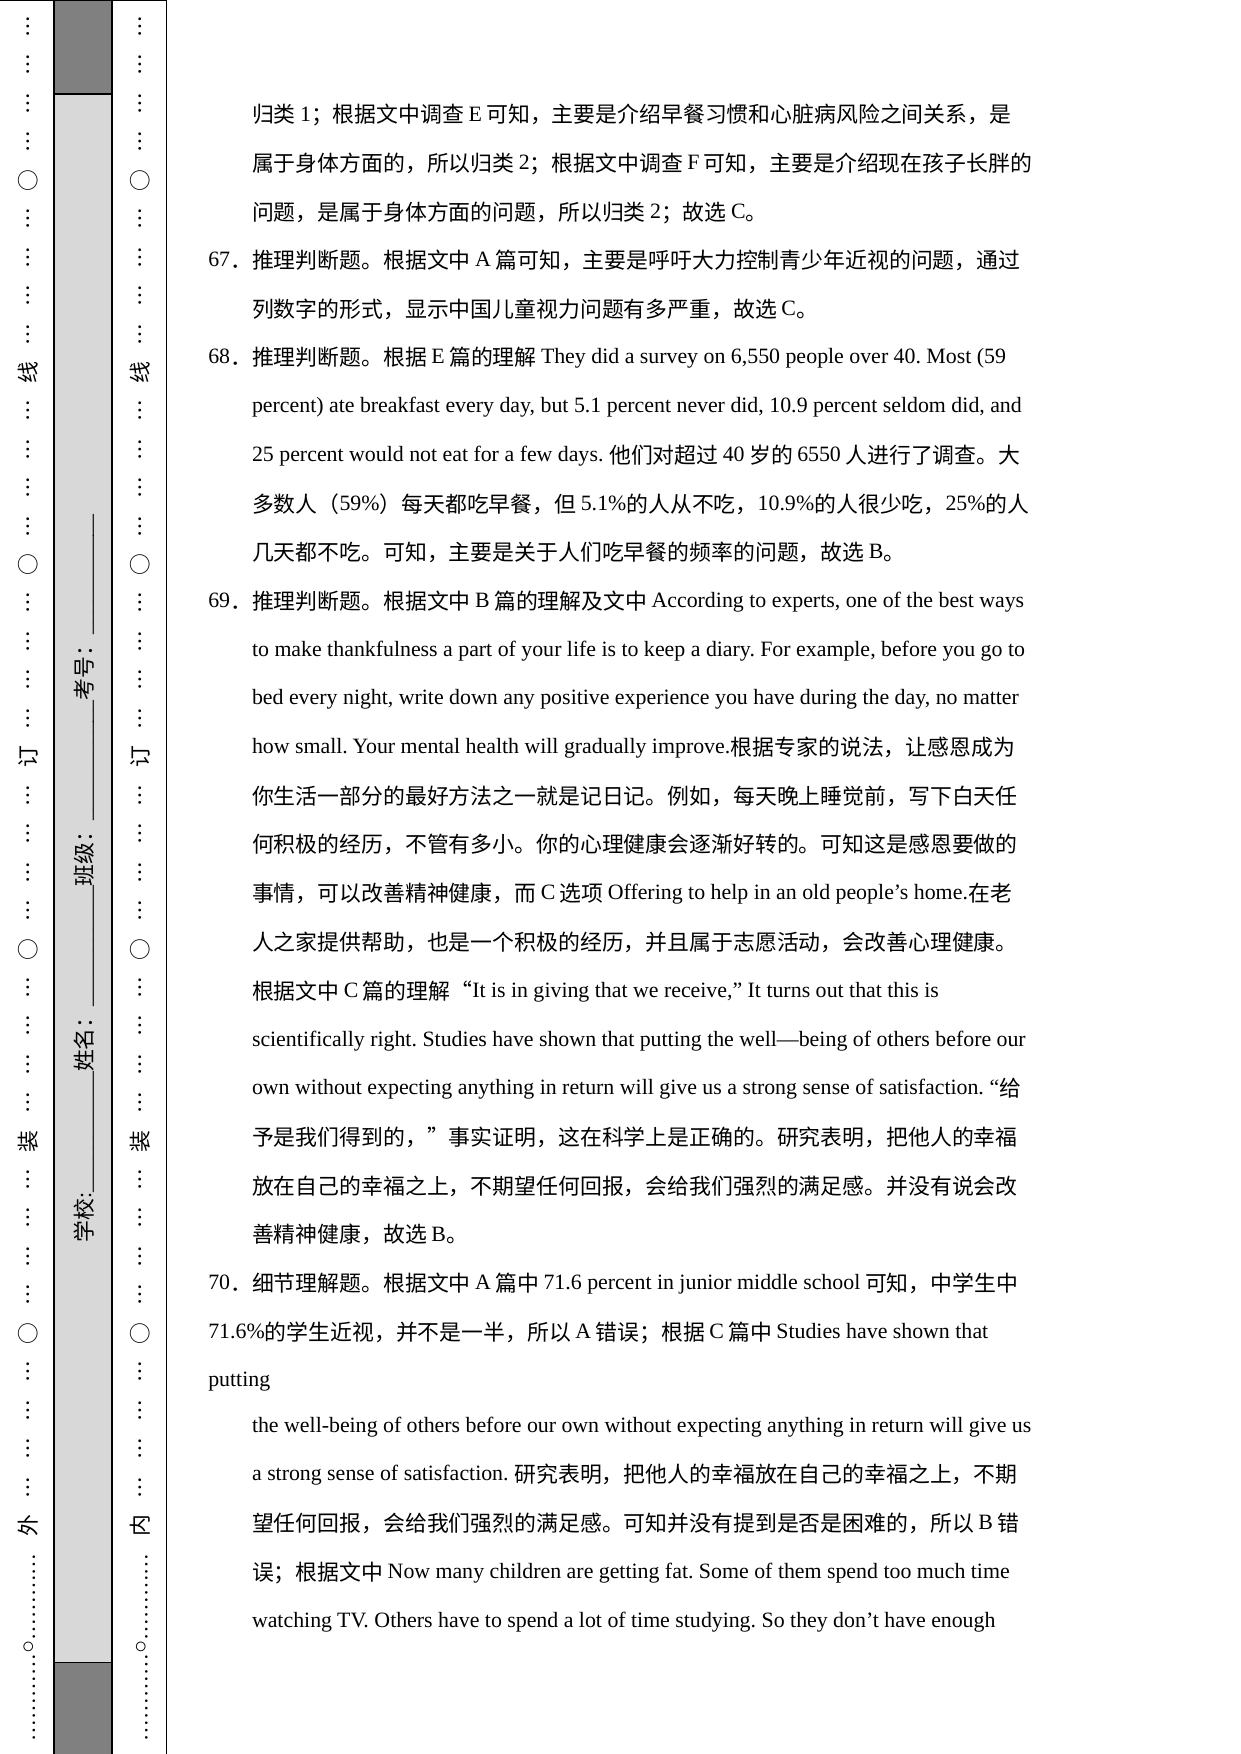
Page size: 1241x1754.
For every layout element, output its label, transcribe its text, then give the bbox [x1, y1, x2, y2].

text 68．推理判断题。根据E篇的理解They did a survey on 6,550 people over 40. Most (59 percent) ate breakfast every day, but 5.1 percent never did, 10.9 percent seldom did, and 25 percent would not eat for a few days. 他们对超过40岁的6550人进行了调查。大多数人（59%）每天都吃早餐，但5.1%的人从不吃，10.9%的人很少吃，25%的人几天都不吃。可知，主要是关于人们吃早餐的频率的问题，故选B。 [208, 340, 1032, 567]
text 69．推理判断题。根据文中B篇的理解及文中According to experts, one of the best ways to make thankfulness a part of your life is to keep a diary. For example, before you go to bed every night, write down any positive experience you have during the day, no matter how small. Your mental health will gradually improve.根据专家的说法，让感恩成为你生活一部分的最好方法之一就是记日记。例如，每天晚上睡觉前，写下白天任何积极的经历，不管有多小。你的心理健康会逐渐好转的。可知这是感恩要做的事情，可以改善精神健康，而C选项Offering to help in an old people’s home.在老人之家提供帮助，也是一个积极的经历，并且属于志愿活动，会改善心理健康。根据文中C篇的理解“It is in giving that we receive,” It turns out that this is scientifically right. Studies have shown that putting the well—being of others before our own without expecting anything in return will give us a strong sense of satisfaction. “给予是我们得到的，”事实证明，这在科学上是正确的。研究表明，把他人的幸福放在自己的幸福之上，不期望任何回报，会给我们强烈的满足感。并没有说会改善精神健康，故选B。 [208, 583, 1032, 1249]
text 67．推理判断题。根据文中A篇可知，主要是呼吁大力控制青少年近视的问题，通过列数字的形式，显示中国儿童视力问题有多严重，故选C。 [208, 243, 1032, 324]
text 70．细节理解题。根据文中A篇中71.6 percent in junior middle school可知，中学生中71.6%的学生近视，并不是一半，所以A错误；根据C篇中Studies have shown that putting [208, 1265, 1032, 1395]
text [208, 97, 1032, 227]
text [252, 1408, 1032, 1635]
